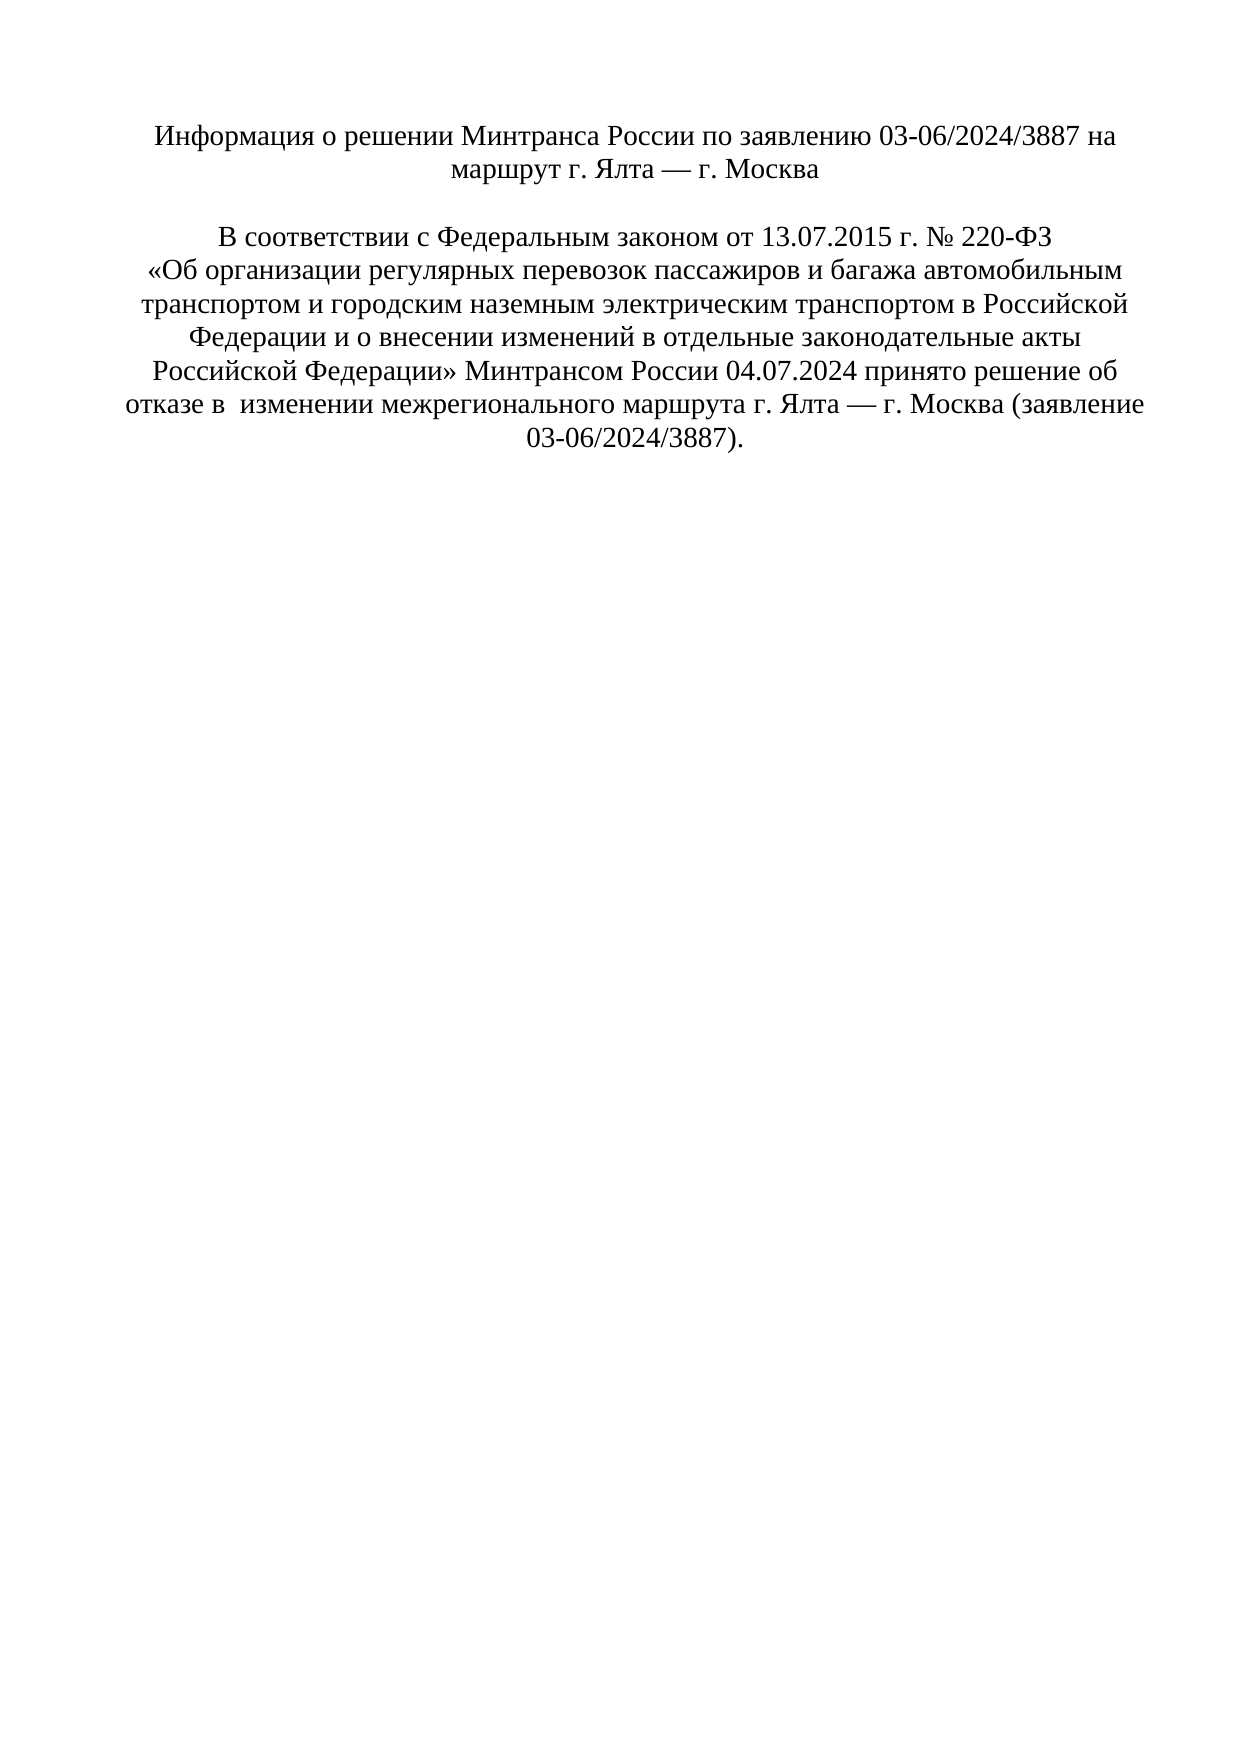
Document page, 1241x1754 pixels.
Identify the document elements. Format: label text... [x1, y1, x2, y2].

text В соответствии с Федеральным законом от 13.07.2015 г. № 220-ФЗ «Об организации регулярных перевозок пассажиров и багажа автомобильным транспортом и городским наземным электрическим транспортом в Российской Федерации и о внесении изменений в отдельные законодательные акты Российской Федерации» Минтрансом России 04.07.2024 принято решение об отказе в изменении межрегионального маршрута г. Ялта — г. Москва (заявление 03-06/2024/3887). [118, 219, 1152, 453]
text Информация о решении Минтранса России по заявлению 03-06/2024/3887 на маршрут г. Ялта — г. Москва [118, 118, 1152, 185]
